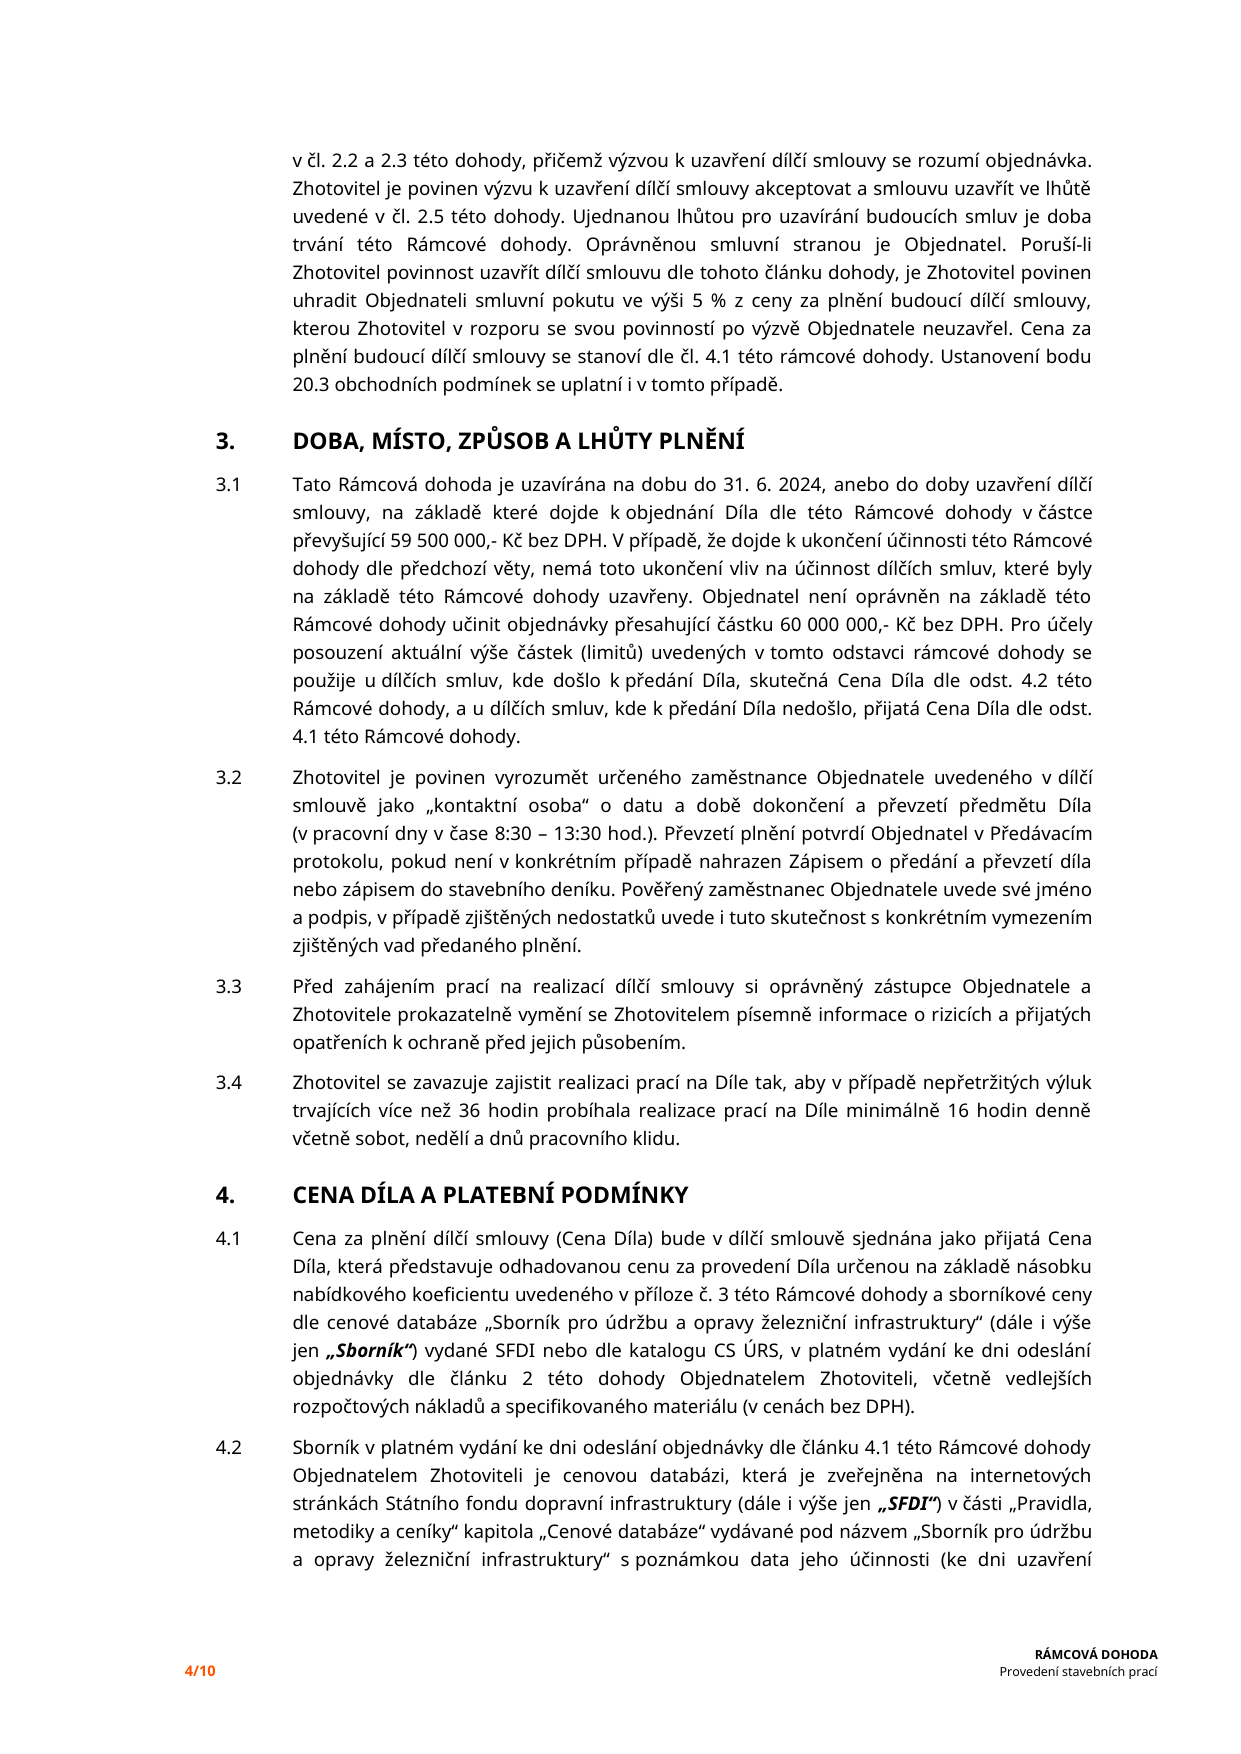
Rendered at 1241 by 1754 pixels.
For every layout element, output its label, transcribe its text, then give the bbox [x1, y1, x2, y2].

text CENA DÍLA A PLATEBNÍ PODMÍNKY [216, 1178, 1093, 1210]
list Cena za plnění dílčí smlouvy (Cena Díla) bude v dílčí smlouvě sjednána jako přijatá Cena Díla, která představuje odhadovanou cenu za provedení Díla určenou na základě násobku nabídkového koeficientu uvedeného v příloze č. 3 této Rámcové dohody a sborníkové ceny dle cenové databáze „Sborník pro údržbu a opravy železniční infrastruktury“ (dále i výše jen „Sborník“) vydané SFDI nebo dle katalogu CS ÚRS, v platném vydání ke dni odeslání objednávky dle článku 2 této dohody Objednatelem Zhotoviteli, včetně vedlejších rozpočtových nákladů a specifikovaného materiálu (v cenách bez DPH). [216, 1225, 1093, 1419]
text Tato Rámcová dohoda je uzavírána na dobu do 31. 6. 2024, anebo do doby uzavření dílčí smlouvy, na základě které dojde k objednání Díla dle této Rámcové dohody v částce převyšující 59 500 000,- Kč bez DPH. V případě, že dojde k ukončení účinnosti této Rámcové dohody dle předchozí věty, nemá toto ukončení vliv na účinnost dílčích smluv, které byly na základě této Rámcové dohody uzavřeny. Objednatel není oprávněn na základě této Rámcové dohody učinit objednávky přesahující částku 60 000 000,- Kč bez DPH. Pro účely posouzení aktuální výše částek (limitů) uvedených v tomto odstavci rámcové dohody se použije u dílčích smluv, kde došlo k předání Díla, skutečná Cena Díla dle odst. 4.2 této Rámcové dohody, a u dílčích smluv, kde k předání Díla nedošlo, přijatá Cena Díla dle odst. 4.1 této Rámcové dohody. [216, 472, 1093, 749]
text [216, 147, 1093, 397]
text Zhotovitel se zavazuje zajistit realizaci prací na Díle tak, aby v případě nepřetržitých výluk trvajících více než 36 hodin probíhala realizace prací na Díle minimálně 16 hodin denně včetně sobot, nedělí a dnů pracovního klidu. [216, 1069, 1093, 1151]
text Zhotovitel je povinen vyrozumět určeného zaměstnance Objednatele uvedeného v dílčí smlouvě jako „kontaktní osoba“ o datu a době dokončení a převzetí předmětu Díla (v pracovní dny v čase 8:30 – 13:30 hod.). Převzetí plnění potvrdí Objednatel v Předávacím protokolu, pokud není v konkrétním případě nahrazen Zápisem o předání a převzetí díla nebo zápisem do stavebního deníku. Pověřený zaměstnanec Objednatele uvede své jméno a podpis, v případě zjištěných nedostatků uvede i tuto skutečnost s konkrétním vymezením zjištěných vad předaného plnění. [216, 764, 1093, 958]
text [216, 1434, 1093, 1572]
text DOBA, MÍSTO, ZPŮSOB A LHŮTY PLNĚNÍ [216, 425, 1093, 456]
text Před zahájením prací na realizací dílčí smlouvy si oprávněný zástupce Objednatele a Zhotovitele prokazatelně vymění se Zhotovitelem písemně informace o rizicích a přijatých opatřeních k ochraně před jejich působením. [216, 973, 1093, 1054]
